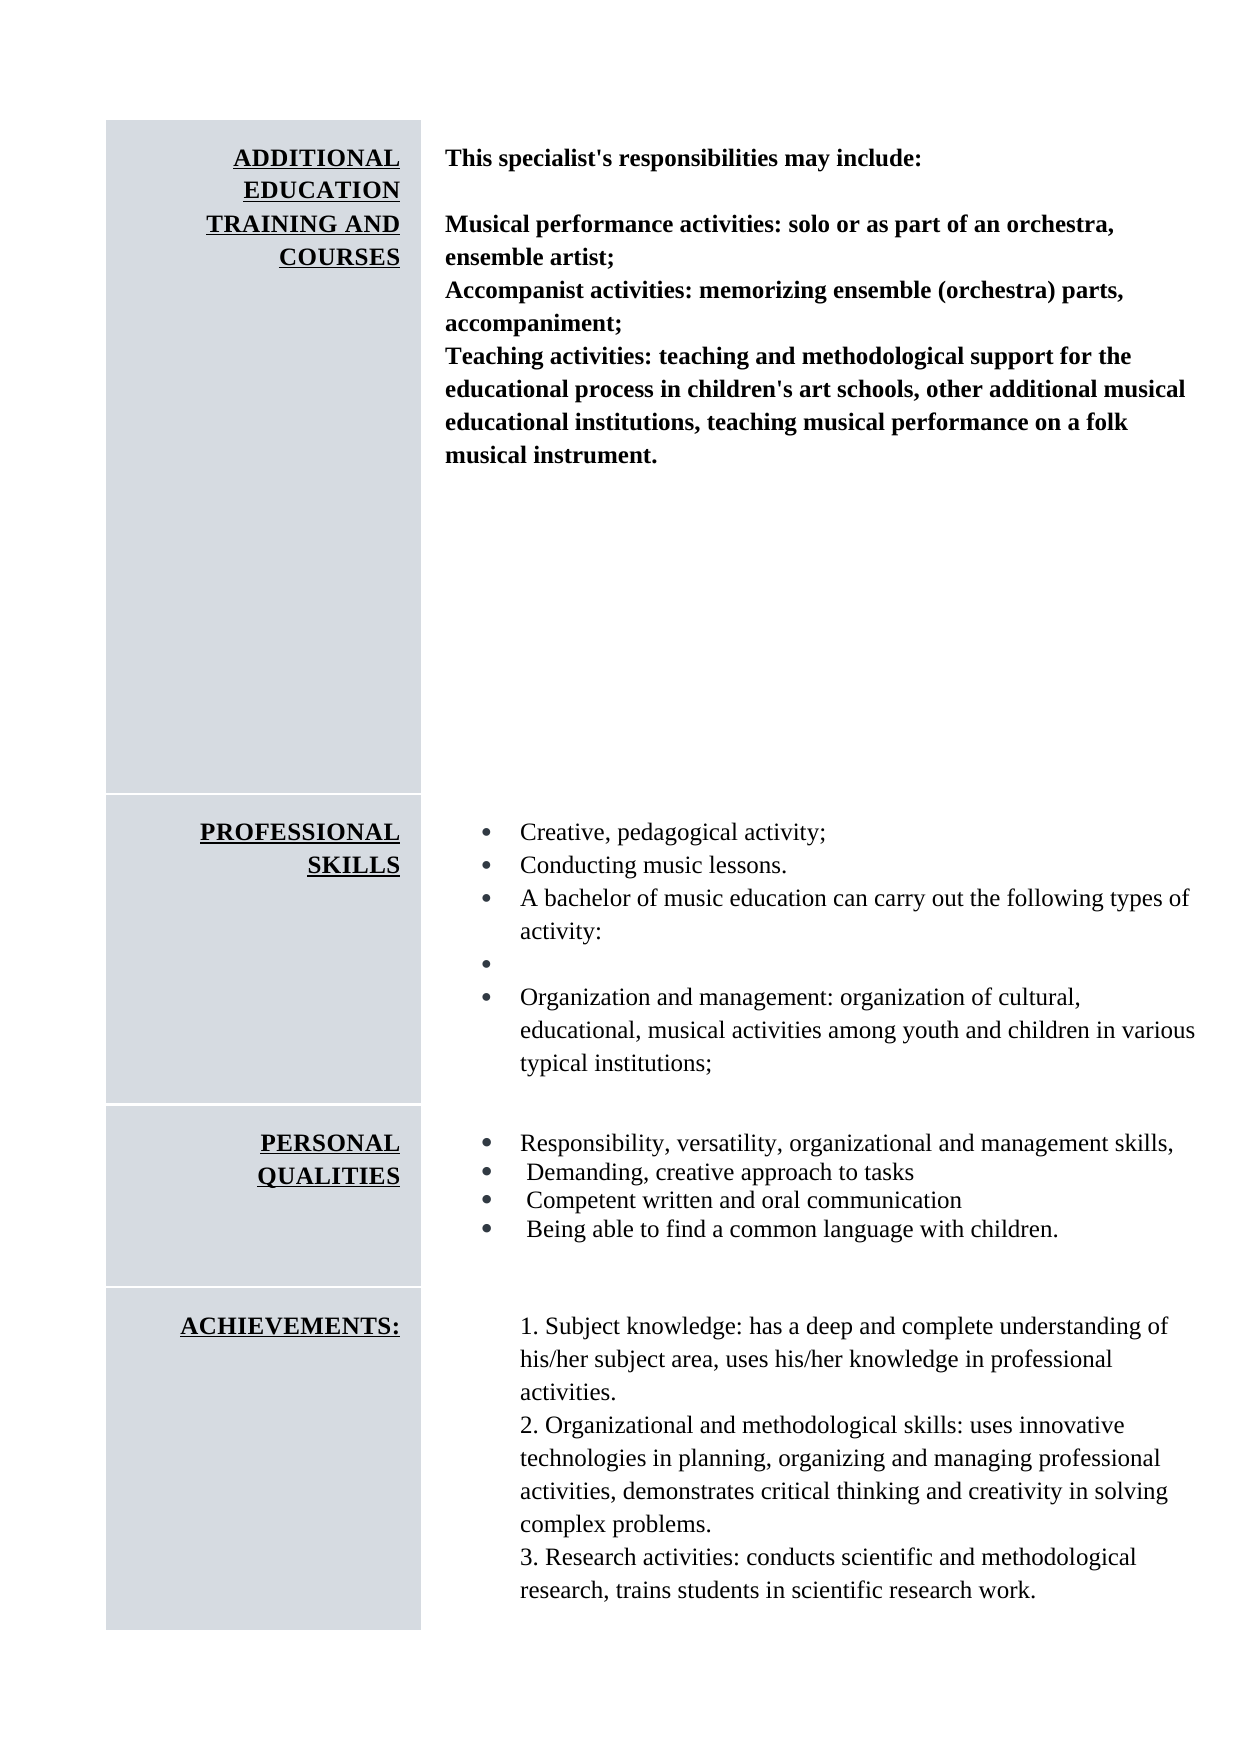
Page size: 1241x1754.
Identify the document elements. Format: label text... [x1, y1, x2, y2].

table_cell Responsibility, versatility, organizational and management skills, Demanding, creative approach to tasks Competent written and oral communication Being able to find a common language with children. [424, 1106, 1223, 1286]
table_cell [424, 1288, 1223, 1630]
table_cell This specialist's responsibilities may include: Musical performance activities: solo or as part of an orchestra, ensemble artist; Accompanist activities: memorizing ensemble (orchestra) parts, accompaniment; Teaching activities: teaching and methodological support for the educational process in children's art schools, other additional musical educational institutions, teaching musical performance on a folk musical instrument. [424, 120, 1223, 793]
table_cell ADDITIONAL EDUCATION TRAINING AND COURSES [106, 120, 421, 793]
table_cell PROFESSIONAL SKILLS [106, 795, 421, 1103]
table_cell ACHIEVEMENTS: [106, 1288, 421, 1630]
table_cell PERSONAL QUALITIES [106, 1106, 421, 1286]
table_cell Creative, pedagogical activity; Conducting music lessons. A bachelor of music education can carry out the following types of activity: Organization and management: organization of cultural, educational, musical activities among youth and children in various typical institutions; [424, 795, 1223, 1103]
